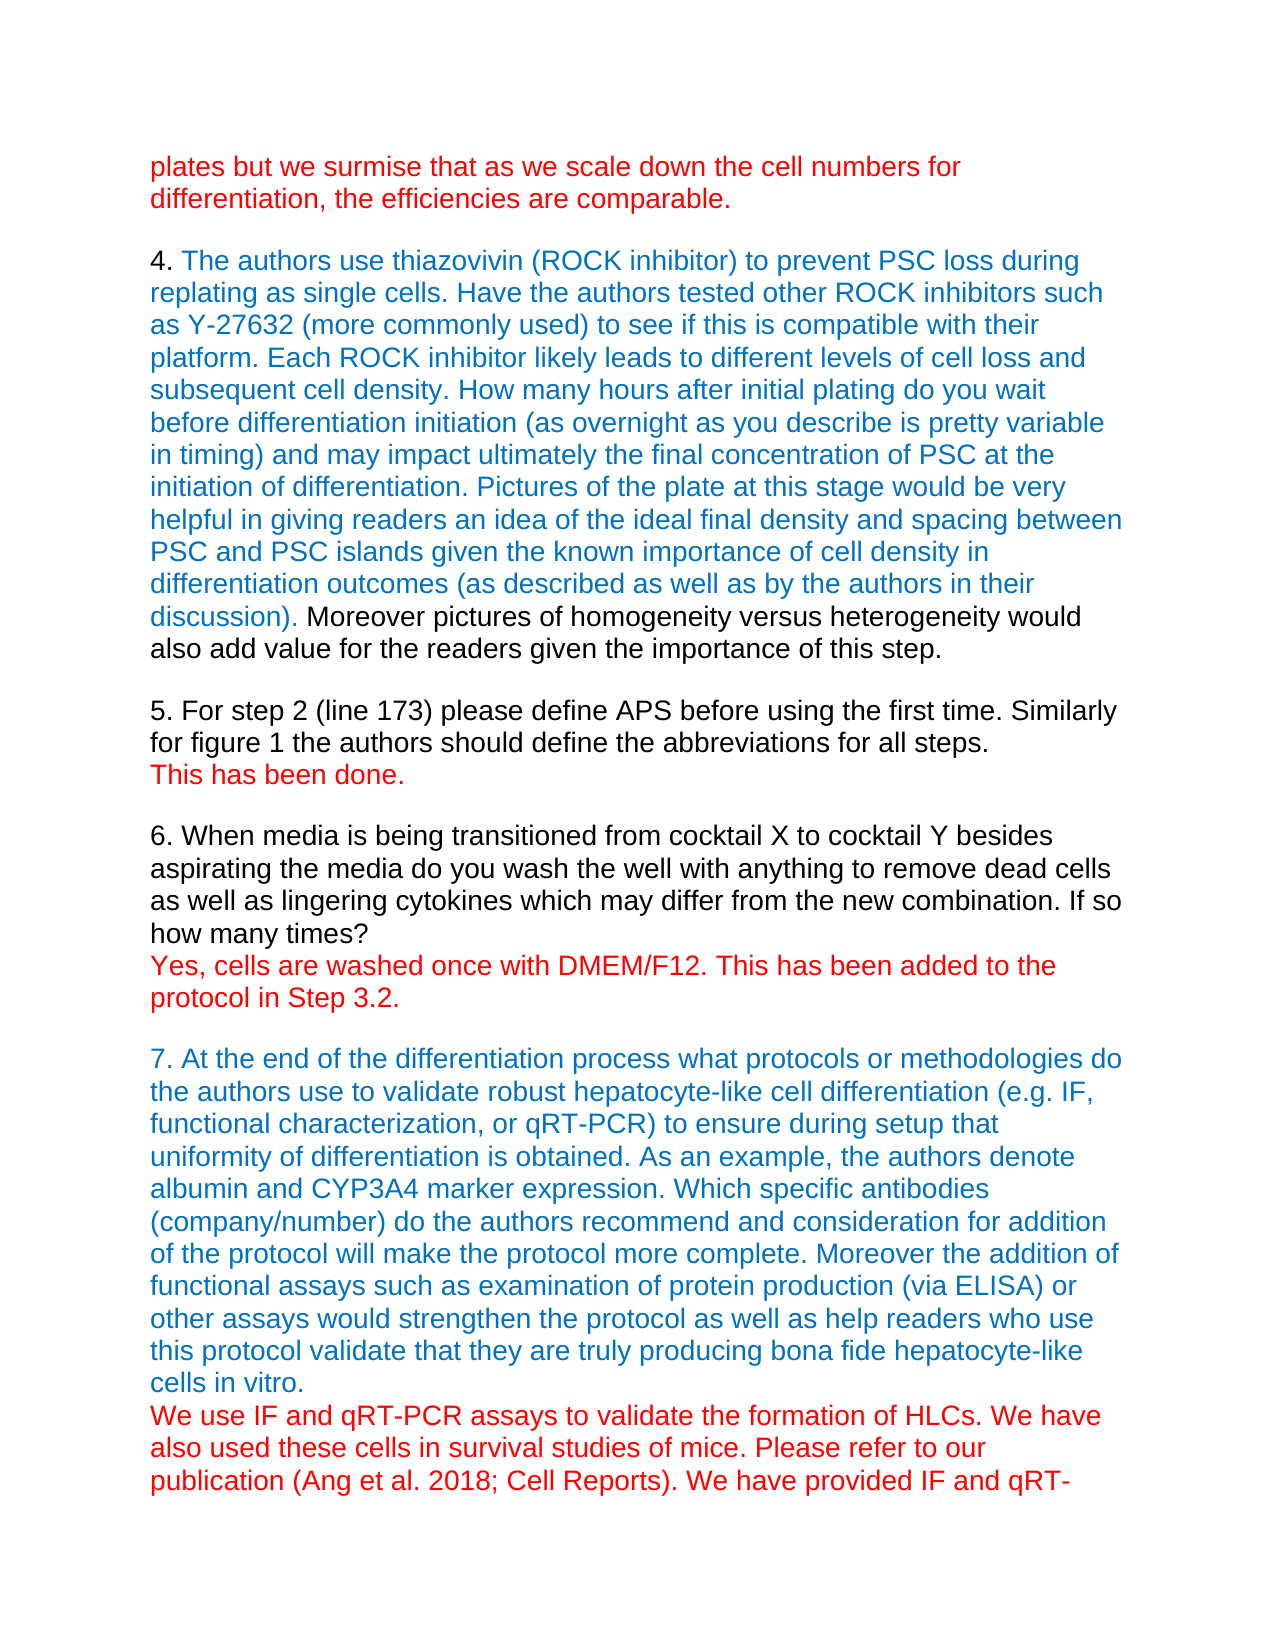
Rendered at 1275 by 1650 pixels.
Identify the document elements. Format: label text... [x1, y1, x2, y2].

text Yes, cells are washed once with DMEM/F12. This has been added to the protocol in Step 3.2. [150, 949, 1125, 1014]
text This has been done. [150, 758, 1125, 791]
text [150, 1014, 1125, 1496]
text 4. The authors use thiazovivin (ROCK inhibitor) to prevent PSC loss during replating as single cells. Have the authors tested other ROCK inhibitors such as Y-27632 (more commonly used) to see if this is compatible with their platform. Each ROCK inhibitor likely leads to different levels of cell loss and subsequent cell density. How many hours after initial plating do you wait before differentiation initiation (as overnight as you describe is pretty variable in timing) and may impact ultimately the final concentration of PSC at the initiation of differentiation. Pictures of the plate at this stage would be very helpful in giving readers an idea of the ideal final density and spacing between PSC and PSC islands given the known importance of cell density in differentiation outcomes (as described as well as by the authors in their discussion). Moreover pictures of homogeneity versus heterogeneity would also add value for the readers given the importance of this step. [150, 215, 1125, 665]
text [150, 150, 1125, 215]
text 5. For step 2 (line 173) please define APS before using the first time. Similarly for figure 1 the authors should define the abbreviations for all steps. [150, 665, 1125, 758]
text 6. When media is being transitioned from cocktail X to cocktail Y besides aspirating the media do you wash the well with anything to remove dead cells as well as lingering cytokines which may differ from the new combination. If so how many times? [150, 791, 1125, 949]
